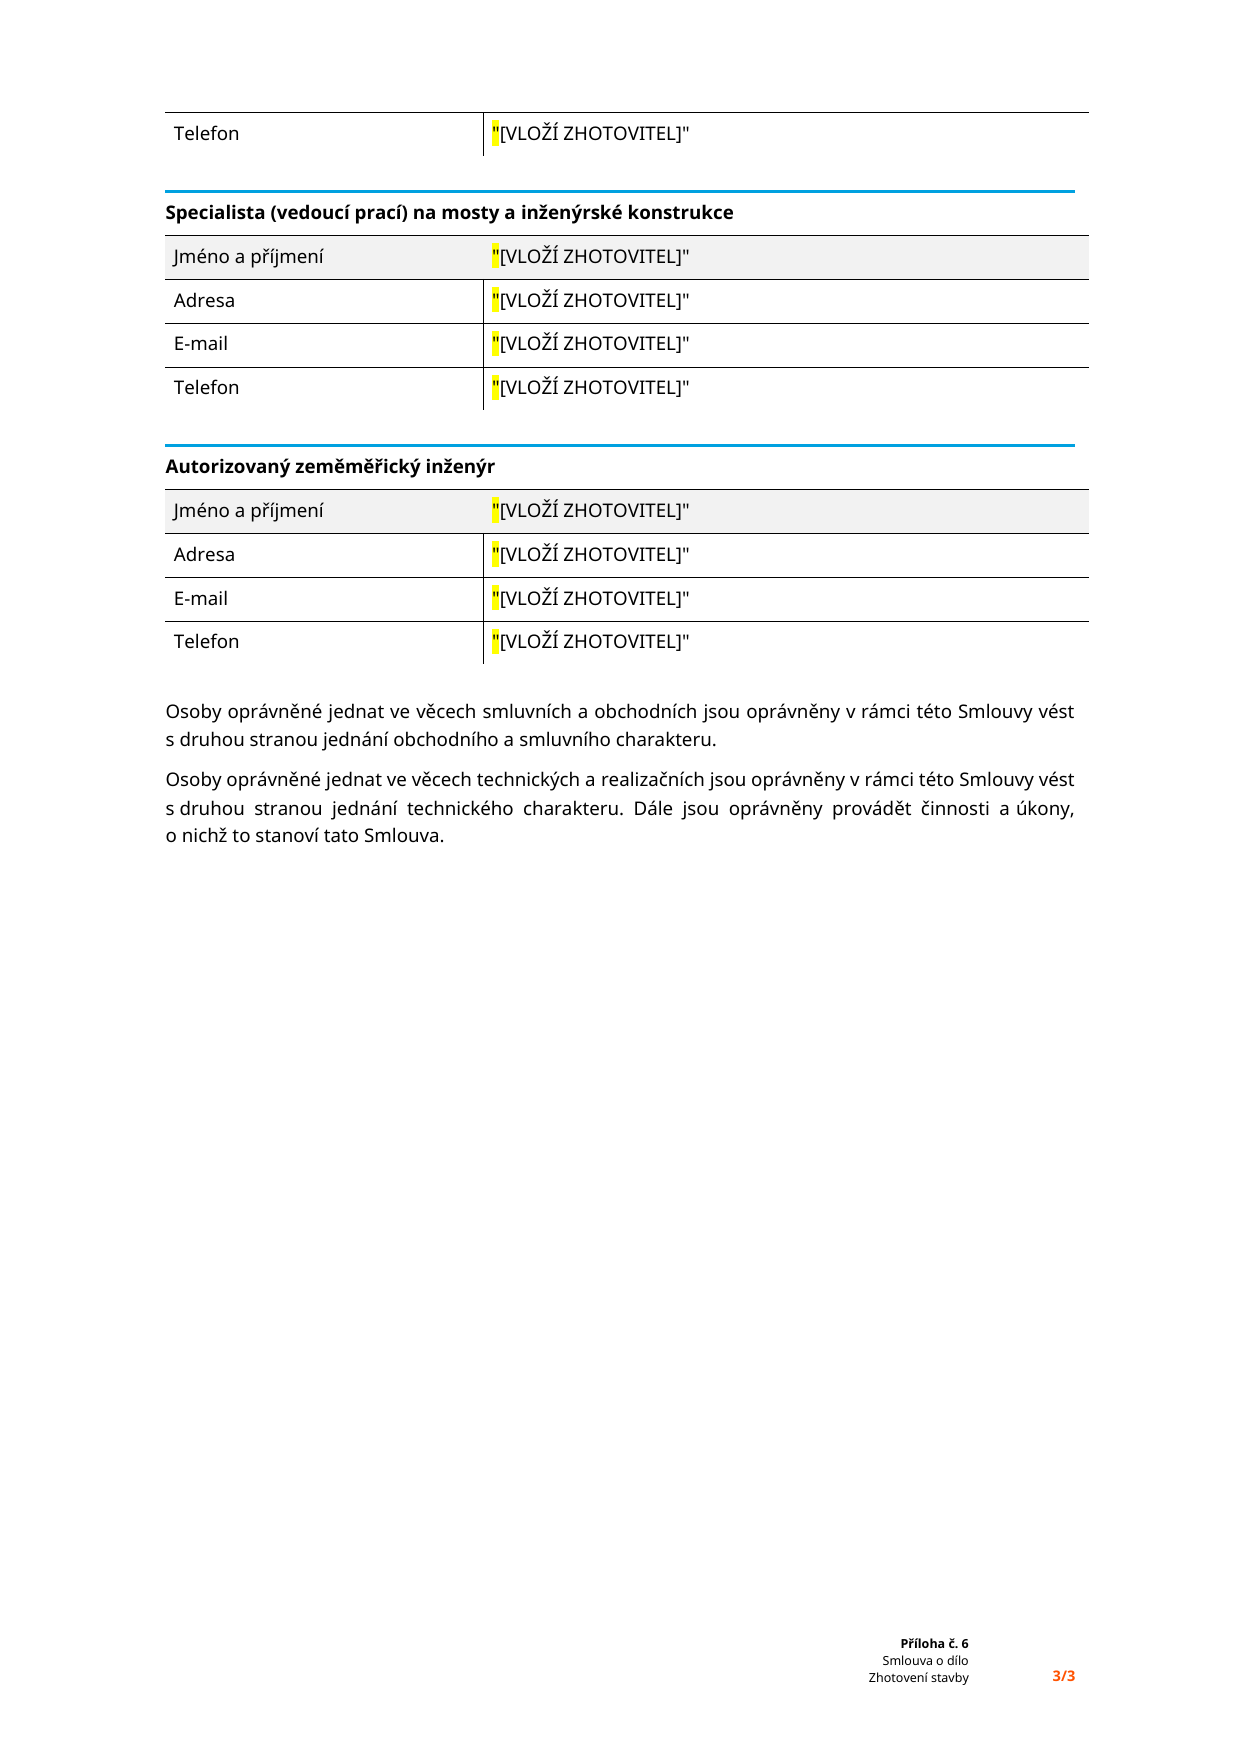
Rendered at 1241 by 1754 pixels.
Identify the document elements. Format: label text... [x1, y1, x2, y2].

text Autorizovaný zeměměřický inženýr [165, 447, 1075, 479]
table_cell Adresa [165, 280, 483, 322]
table_cell [484, 368, 1089, 410]
table_cell [484, 534, 1089, 577]
table_cell Adresa [165, 534, 483, 577]
table_cell [484, 280, 1089, 322]
table_header Jméno a příjmení [165, 236, 484, 279]
table_cell [484, 324, 1089, 366]
table_cell Telefon [165, 113, 483, 156]
text Specialista (vedoucí prací) na mosty a inženýrské konstrukce [165, 193, 1075, 225]
table_cell E-mail [165, 324, 483, 366]
table_header Jméno a příjmení [165, 490, 484, 533]
table_cell [484, 578, 1089, 621]
table_cell Telefon [165, 368, 483, 410]
table_cell E-mail [165, 578, 483, 621]
table_header [484, 236, 1089, 279]
table_header [484, 490, 1089, 533]
table_cell [484, 622, 1089, 664]
text Osoby oprávněné jednat ve věcech technických a realizačních jsou oprávněny v rámci této Smlouvy vést s druhou stranou jednání technického charakteru. Dále jsou oprávněny provádět činnosti a úkony, o nichž to stanoví tato Smlouva. [165, 767, 1075, 848]
table_cell Telefon [165, 622, 483, 664]
text Osoby oprávněné jednat ve věcech smluvních a obchodních jsou oprávněny v rámci této Smlouvy vést s druhou stranou jednání obchodního a smluvního charakteru. [165, 698, 1075, 752]
table_cell [484, 113, 1089, 156]
